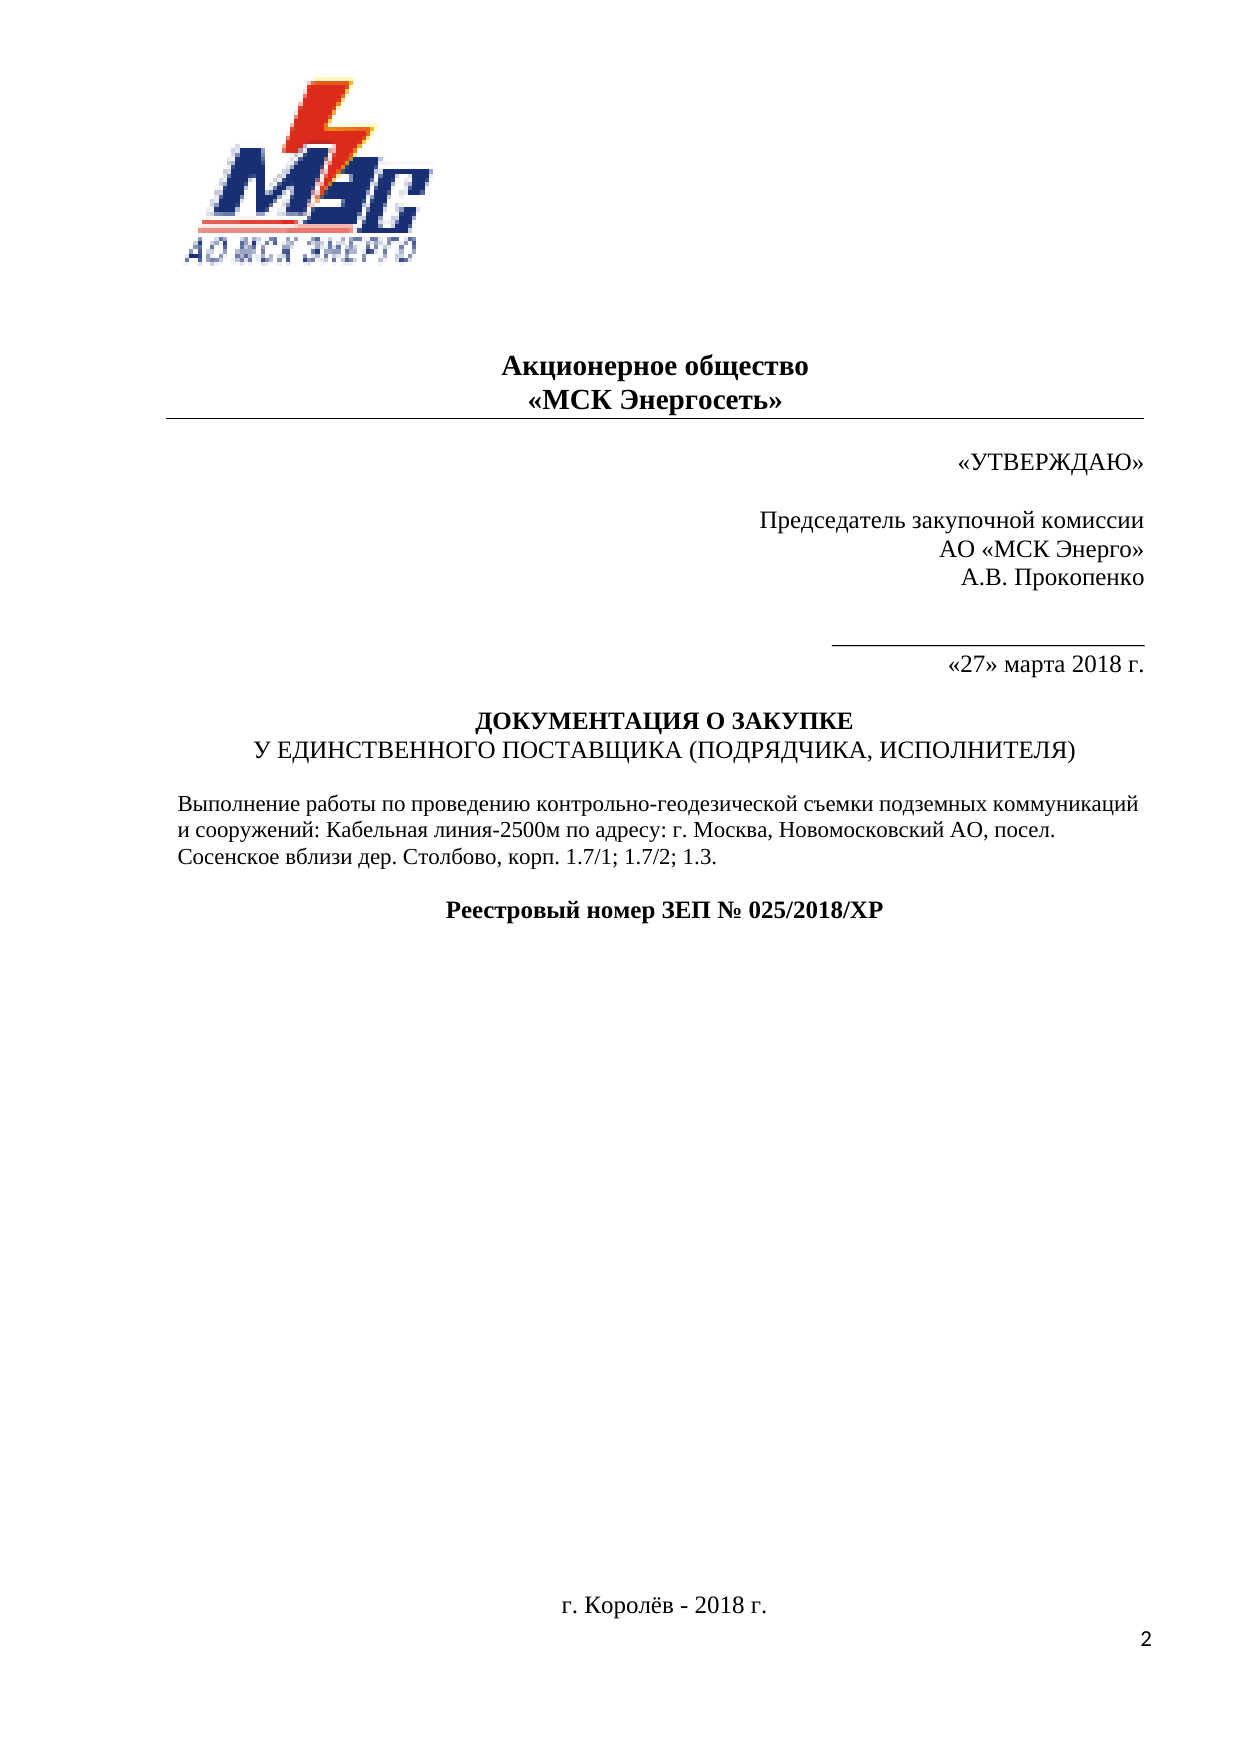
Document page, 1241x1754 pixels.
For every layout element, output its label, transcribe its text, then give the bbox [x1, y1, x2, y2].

subtitle У ЕДИНСТВЕННОГО ПОСТАВЩИКА (ПОДРЯДЧИКА, ИСПОЛНИТЕЛЯ) [177, 735, 1152, 764]
title «27» марта 2018 г. [166, 649, 1144, 677]
title «УТВЕРЖДАЮ» [166, 447, 1144, 476]
title АО «МСК Энерго» [166, 534, 1144, 562]
text Выполнение работы по проведению контрольно-геодезической съемки подземных коммуникаций и сооружений: Кабельная линия-2500м по адресу: г. Москва, Новомосковский АО, посел. Сосенское вблизи дер. Столбово, корп. 1.7/1; 1.7/2; 1.3. [177, 790, 1152, 869]
subtitle ДОКУМЕНТАЦИЯ О ЗАКУПКЕ [177, 706, 1152, 735]
text г. Королёв - 2018 г. [177, 1591, 1152, 1619]
title Акционерное общество [166, 348, 1144, 382]
title «МСК Энергосеть» [166, 382, 1144, 418]
title А.В. Прокопенко [166, 562, 1144, 591]
title Председатель закупочной комиссии [166, 505, 1144, 534]
text Реестровый номер ЗЕП № 025/2018/ХР [177, 895, 1152, 924]
title _________________________ [166, 620, 1144, 649]
